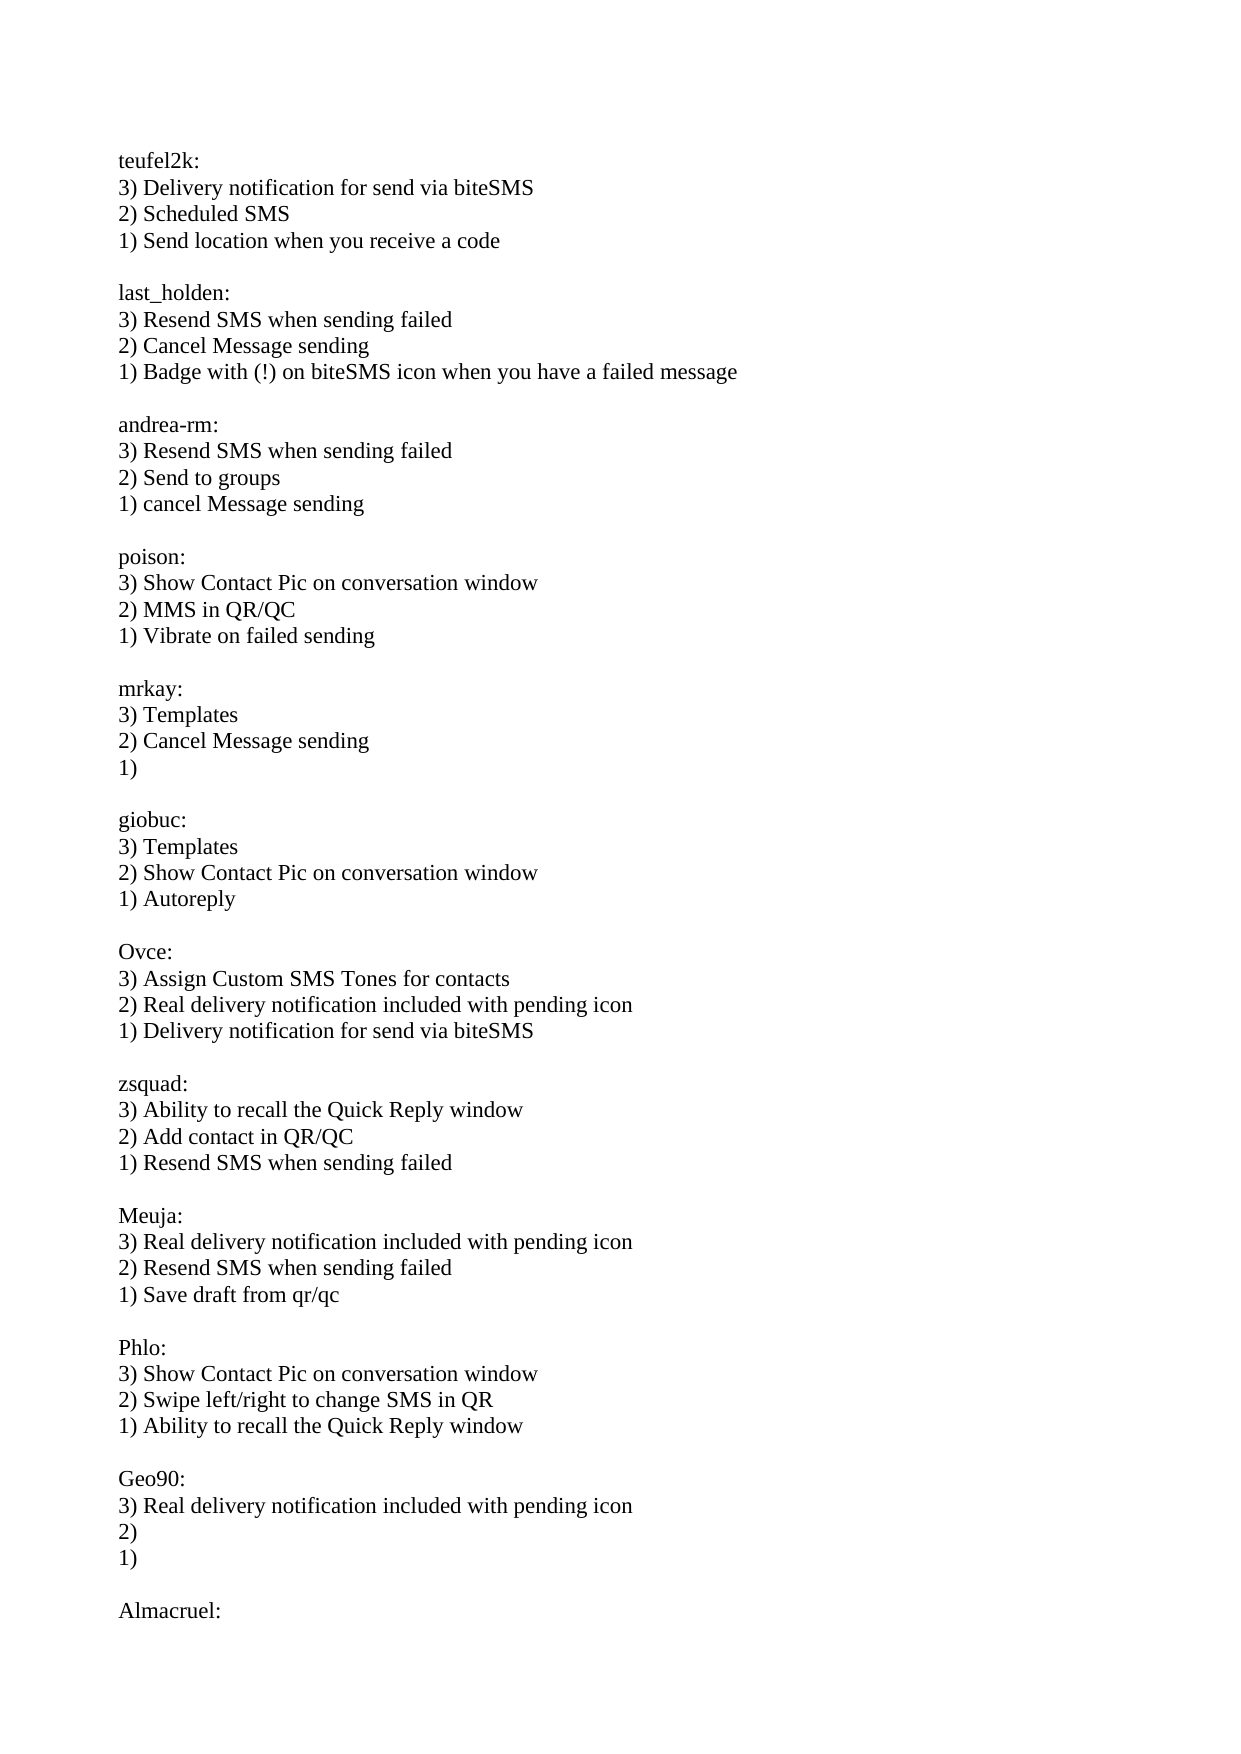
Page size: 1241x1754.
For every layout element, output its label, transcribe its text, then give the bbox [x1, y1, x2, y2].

text 3) Ability to recall the Quick Reply window [118, 1096, 1122, 1123]
text 2) MMS in QR/QC [118, 596, 1122, 622]
text 1) [118, 754, 1122, 780]
text Meuja: [118, 1202, 1122, 1228]
text 3) Templates [118, 833, 1122, 859]
text teufel2k: [118, 148, 1122, 174]
text 2) Cancel Message sending [118, 727, 1122, 754]
text 2) Real delivery notification included with pending icon [118, 991, 1122, 1017]
text 2) Cancel Message sending [118, 332, 1122, 358]
text 1) Vibrate on failed sending [118, 622, 1122, 648]
text 2) Resend SMS when sending failed [118, 1254, 1122, 1281]
text 3) Real delivery notification included with pending icon [118, 1228, 1122, 1254]
text 1) [118, 1544, 1122, 1571]
text last_holden: [118, 279, 1122, 306]
text Ovce: [118, 938, 1122, 964]
text 1) Delivery notification for send via biteSMS [118, 1017, 1122, 1044]
text 3) Resend SMS when sending failed [118, 306, 1122, 332]
text Phlo: [118, 1333, 1122, 1360]
text 1) Badge with (!) on biteSMS icon when you have a failed message [118, 358, 1122, 385]
text 1) cancel Message sending [118, 490, 1122, 517]
text giobuc: [118, 806, 1122, 833]
text 2) Add contact in QR/QC [118, 1123, 1122, 1149]
text 3) Show Contact Pic on conversation window 2) Swipe left/right to change SMS in QR 1) Ability to recall the Quick Reply window [118, 1360, 1122, 1439]
text 3) Resend SMS when sending failed [118, 437, 1122, 464]
text 2) Scheduled SMS [118, 200, 1122, 227]
text 3) Assign Custom SMS Tones for contacts [118, 964, 1122, 991]
text 3) Real delivery notification included with pending icon [118, 1492, 1122, 1518]
text 1) Save draft from qr/qc [118, 1281, 1122, 1307]
text poison: [118, 543, 1122, 569]
text 3) Templates [118, 701, 1122, 727]
text 2) Send to groups [118, 464, 1122, 490]
text Geo90: [118, 1465, 1122, 1492]
text mrkay: [118, 675, 1122, 701]
text andrea-rm: [118, 411, 1122, 437]
text 1) Autoreply [118, 886, 1122, 912]
text 1) Send location when you receive a code [118, 227, 1122, 253]
text 1) Resend SMS when sending failed [118, 1149, 1122, 1175]
text 2) Show Contact Pic on conversation window [118, 859, 1122, 886]
text zsquad: [118, 1070, 1122, 1096]
text Almacruel: [118, 1597, 1122, 1623]
text 3) Delivery notification for send via biteSMS [118, 174, 1122, 200]
text 2) [118, 1518, 1122, 1544]
text 3) Show Contact Pic on conversation window [118, 569, 1122, 596]
